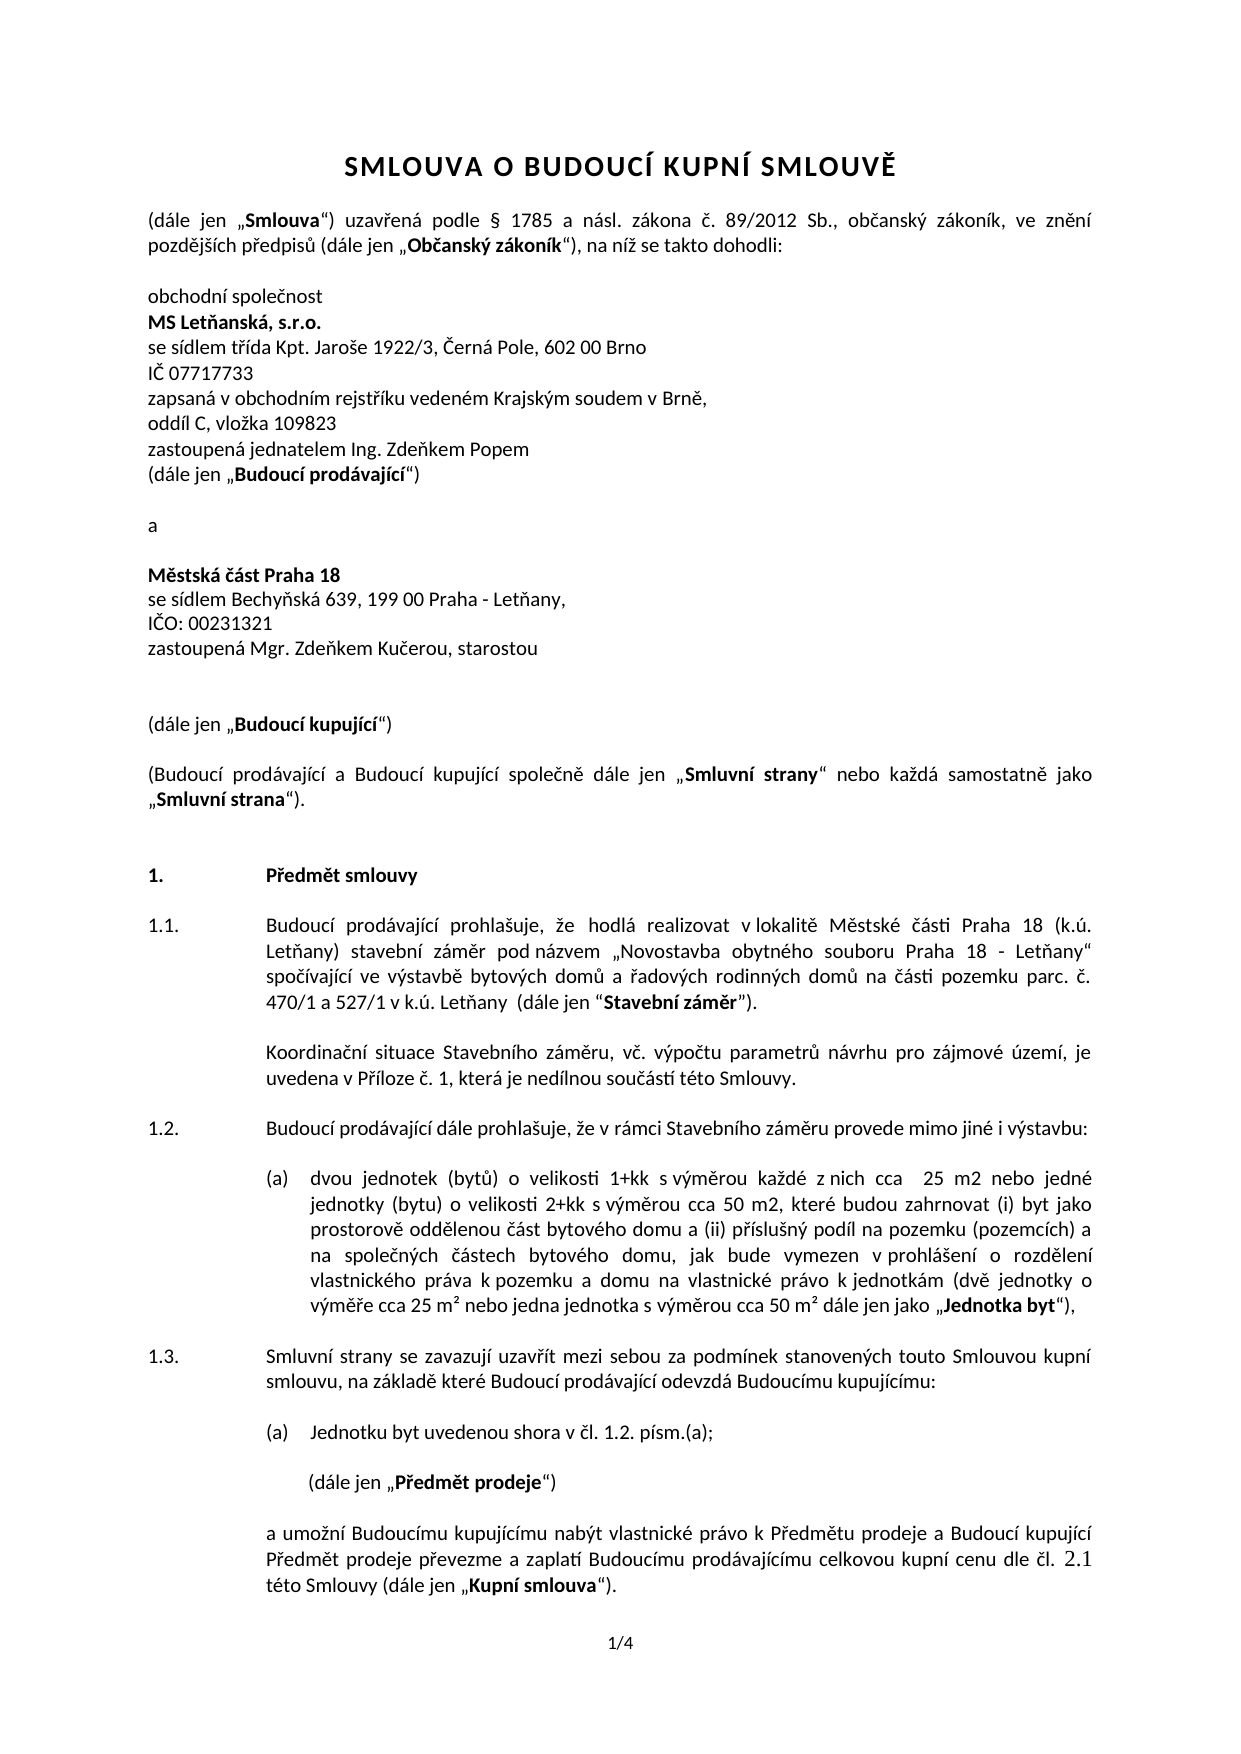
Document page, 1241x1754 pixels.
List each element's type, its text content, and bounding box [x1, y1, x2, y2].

subtitle Koordinační situace Stavebního záměru, vč. výpočtu parametrů návrhu pro zájmové území, je uvedena v Příloze č. 1, která je nedílnou součástí této Smlouvy. [266, 1039, 1093, 1090]
subtitle Budoucí prodávající prohlašuje, že hodlá realizovat v lokalitě Městské části Praha 18 (k.ú. Letňany) stavební záměr pod názvem „Novostavba obytného souboru Praha 18 - Letňany“ spočívající ve výstavbě bytových domů a řadových rodinných domů na části pozemku parc. č. 470/1 a 527/1 v k.ú. Letňany (dále jen “Stavební záměr”). [148, 913, 1093, 1014]
text (dále jen „Budoucí prodávající“) [148, 461, 1062, 487]
list Jednotku byt uvedenou shora v čl. 1.2. písm.(a); [266, 1419, 1093, 1444]
text zastoupená jednatelem Ing. Zdeňkem Popem [148, 436, 1093, 461]
text a [148, 512, 1093, 538]
subtitle Smluvní strany se zavazují uzavřít mezi sebou za podmínek stanovených touto Smlouvou kupní smlouvu, na základě které Budoucí prodávající odevzdá Budoucímu kupujícímu: [148, 1343, 1093, 1394]
text (Budoucí prodávající a Budoucí kupující společně dále jen „Smluvní strany“ nebo každá samostatně jako „Smluvní strana“). [148, 761, 1093, 812]
text MS Letňanská, s.r.o. [148, 309, 1093, 334]
text IČ 07717733 [148, 360, 1093, 385]
text SMLOUVA O BUDOUCÍ KUPNÍ SMLOUVĚ [148, 148, 1093, 183]
text (dále jen „Budoucí kupující“) [148, 712, 1093, 737]
text zapsaná v obchodním rejstříku vedeném Krajským soudem v Brně, [148, 385, 1093, 411]
text zastoupená Mgr. Zdeňkem Kučerou, starostou [148, 635, 1093, 661]
subtitle dvou jednotek (bytů) o velikosti 1+kk s výměrou každé z nich cca 25 m2 nebo jedné jednotky (bytu) o velikosti 2+kk s výměrou cca 50 m2, které budou zahrnovat (i) byt jako prostorově oddělenou část bytového domu a (ii) příslušný podíl na pozemku (pozemcích) a na společných částech bytového domu, jak bude vymezen v prohlášení o rozdělení vlastnického práva k pozemku a domu na vlastnické právo k jednotkám (dvě jednotky o výměře cca 25 m² nebo jedna jednotka s výměrou cca 50 m² dále jen jako „Jednotka byt“), [266, 1166, 1093, 1318]
text IČO: 00231321 [148, 611, 973, 635]
text a umožní Budoucímu kupujícímu nabýt vlastnické právo k Předmětu prodeje a Budoucí kupující Předmět prodeje převezme a zaplatí Budoucímu prodávajícímu celkovou kupní cenu dle čl. 2.1 této Smlouvy (dále jen „Kupní smlouva“). [266, 1520, 1093, 1597]
subtitle Předmět smlouvy [148, 862, 1093, 888]
text (dále jen „Smlouva“) uzavřená podle § 1785 a násl. zákona č. 89/2012 Sb., občanský zákoník, ve znění pozdějších předpisů (dále jen „Občanský zákoník“), na níž se takto dohodli: [148, 207, 1093, 258]
text Městská část Praha 18 [148, 563, 973, 587]
subtitle Budoucí prodávající dále prohlašuje, že v rámci Stavebního záměru provede mimo jiné i výstavbu: [148, 1115, 1093, 1141]
text se sídlem třída Kpt. Jaroše 1922/3, Černá Pole, 602 00 Brno [148, 334, 1093, 360]
text obchodní společnost [148, 283, 1093, 309]
text oddíl C, vložka 109823 [148, 411, 1093, 436]
text se sídlem Bechyňská 639, 199 00 Praha - Letňany, [148, 587, 973, 611]
text (dále jen „Předmět prodeje“) [303, 1469, 1093, 1495]
